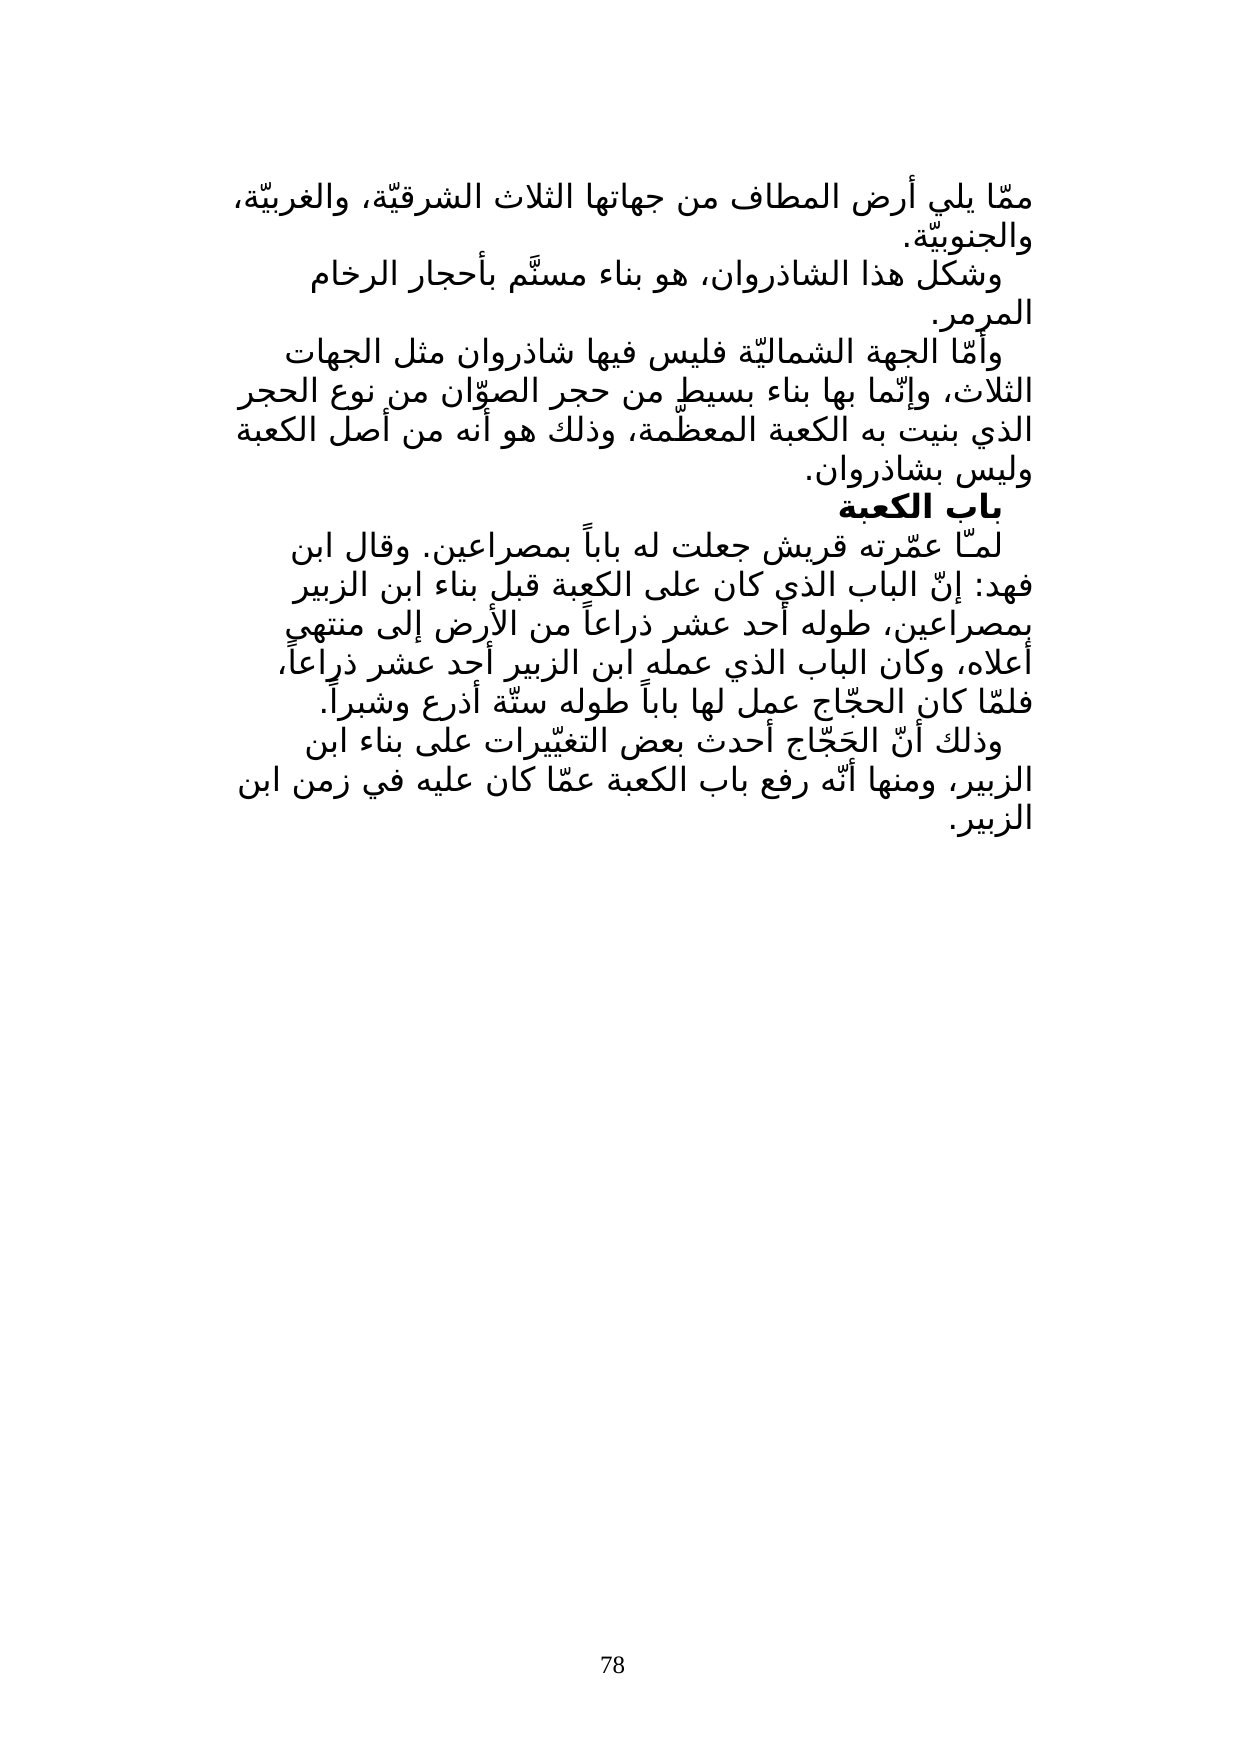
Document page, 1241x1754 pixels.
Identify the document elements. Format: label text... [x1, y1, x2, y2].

text وأمّا الجهة الشماليّة فليس فيها شاذروان مثل الجهات الثلاث، وإنّما بها بناء بسيط من حجر الصوّان من نوع الحجر الذي بنيت به الكعبة المعظّمة، وذلك هو أنه من أصل الكعبة وليس بشاذروان. [222, 333, 1033, 488]
text لمـّا عمّرته قريش جعلت له باباً بمصراعين. وقال ابن فهد: إنّ الباب الذي كان على الكعبة قبل بناء ابن الزبير بمصراعين، طوله أحد عشر ذراعاً من الأرض إلى منتهى أعلاه، وكان الباب الذي عمله ابن الزبير أحد عشر ذراعاً، فلمّا كان الحجّاج عمل لها باباً طوله ستّة أذرع وشبراً. [222, 527, 1033, 721]
text وذلك أنّ الحَجّاج أحدث بعض التغيّيرات على بناء ابن الزبير، ومنها أنّه رفع باب الكعبة عمّا كان عليه في زمن ابن الزبير. [222, 721, 1033, 838]
text ممّا يلي أرض المطاف من جهاتها الثلاث الشرقيّة، والغربيّة، والجنوبيّة. [222, 177, 1033, 255]
text باب الكعبة [222, 488, 1033, 527]
text وشكل هذا الشاذروان، هو بناء مسنَّم بأحجار الرخام المرمر. [222, 255, 1033, 333]
